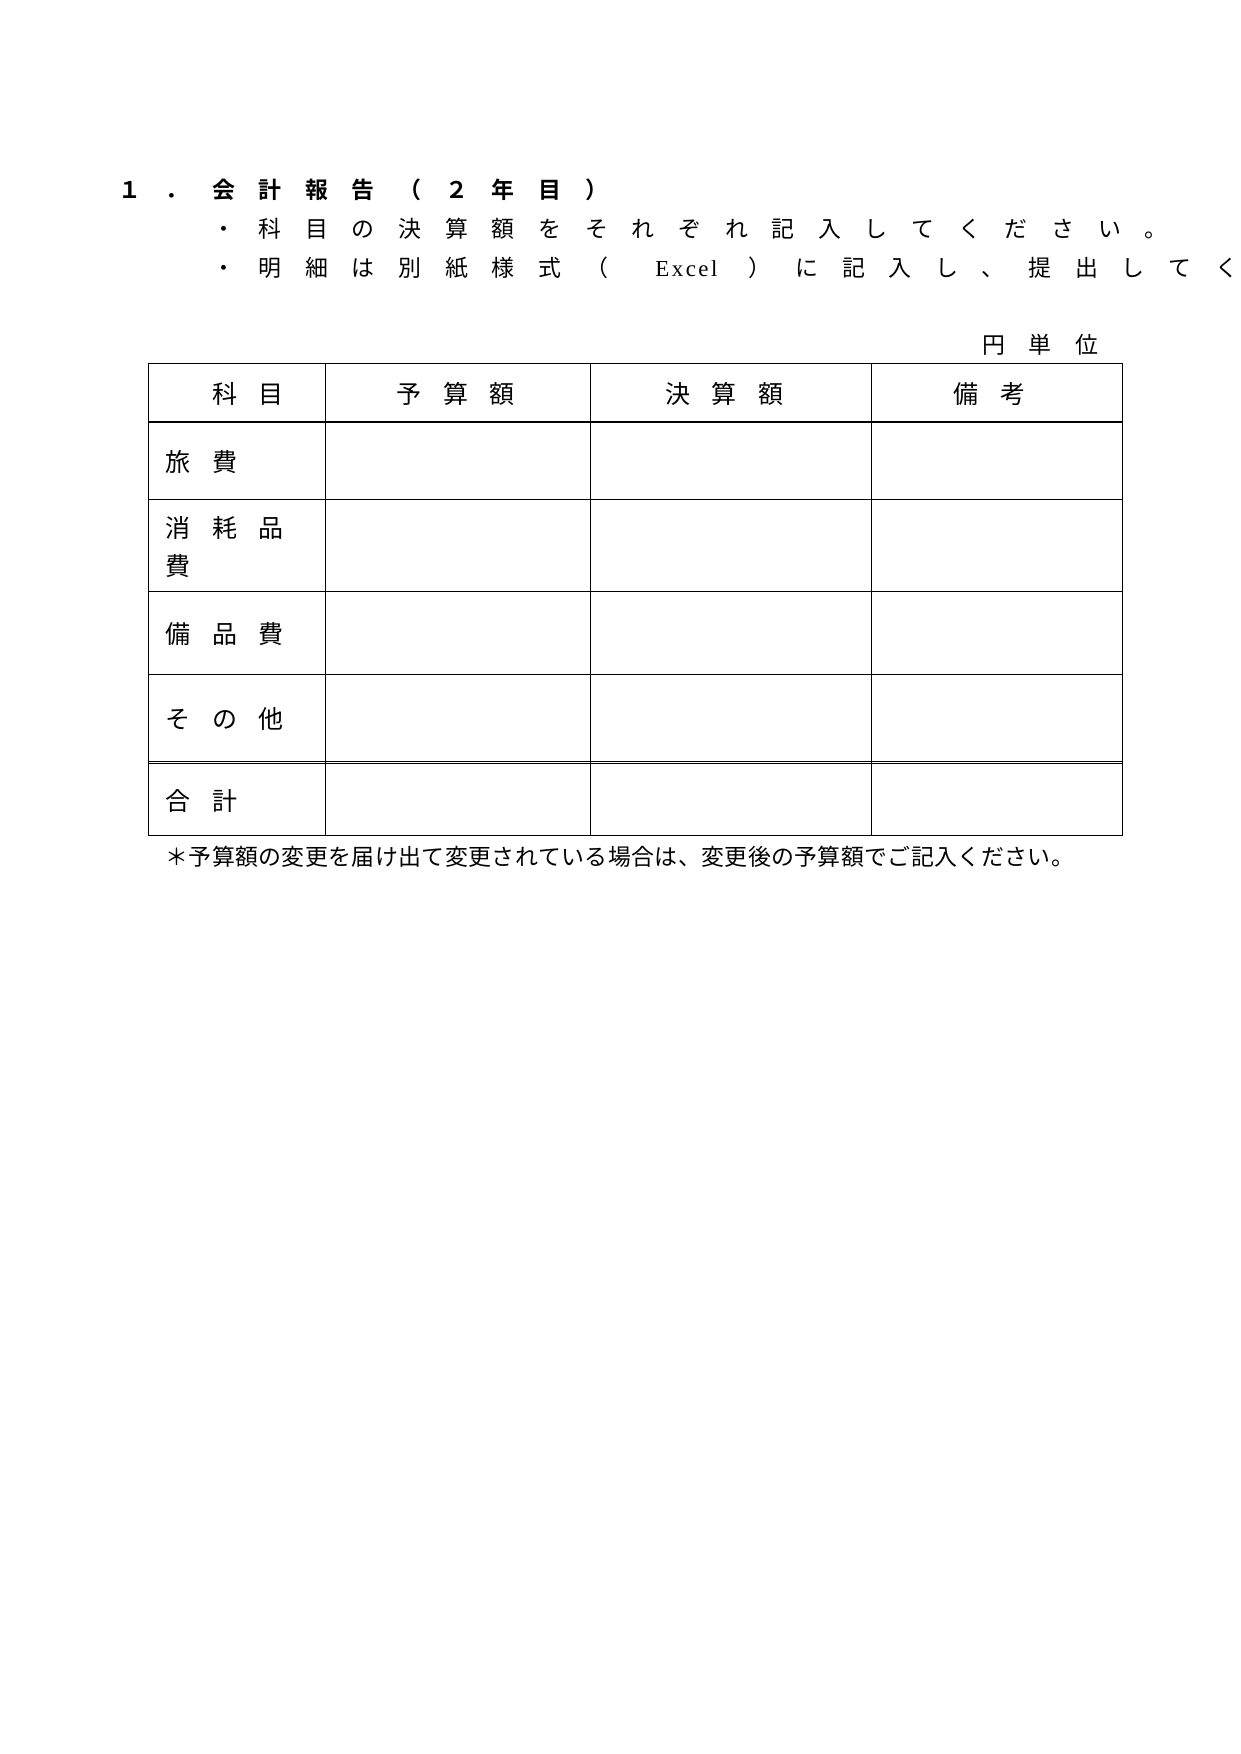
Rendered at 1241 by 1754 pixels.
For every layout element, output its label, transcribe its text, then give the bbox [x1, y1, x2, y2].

text ＊予算額の変更を届け出て変更されている場合は、変更後の予算額でご記入ください。 [118, 836, 1122, 875]
table_cell [591, 500, 871, 591]
table_cell [872, 423, 1122, 499]
table_cell [872, 764, 1122, 835]
text ・明細は別紙様式（Excel）に記入し、提出してください。 [118, 247, 1122, 285]
table_cell 旅費 [149, 423, 325, 499]
table_cell [591, 675, 871, 761]
table_cell [326, 500, 590, 591]
table_cell その他 [149, 675, 325, 761]
table_cell 備品費 [149, 592, 325, 674]
table_cell [326, 675, 590, 761]
table_cell [326, 423, 590, 499]
table_cell [326, 592, 590, 674]
text 円単位 [118, 324, 1122, 362]
table_cell 合計 [149, 764, 325, 835]
table_cell [591, 592, 871, 674]
table_cell [591, 423, 871, 499]
table_cell [872, 675, 1122, 761]
text ・科目の決算額をそれぞれ記入してください。 [118, 208, 1122, 247]
table_cell 消耗品費 [149, 500, 325, 591]
table_header 決算額 [591, 364, 871, 421]
table_cell [591, 764, 871, 835]
table_header 科目 [149, 364, 325, 421]
table_cell [872, 592, 1122, 674]
table_cell [872, 500, 1122, 591]
table_header 備考 [872, 364, 1122, 421]
table_header 予算額 [326, 364, 590, 421]
table_cell [326, 764, 590, 835]
text １．会計報告（２年目） [118, 170, 1122, 208]
